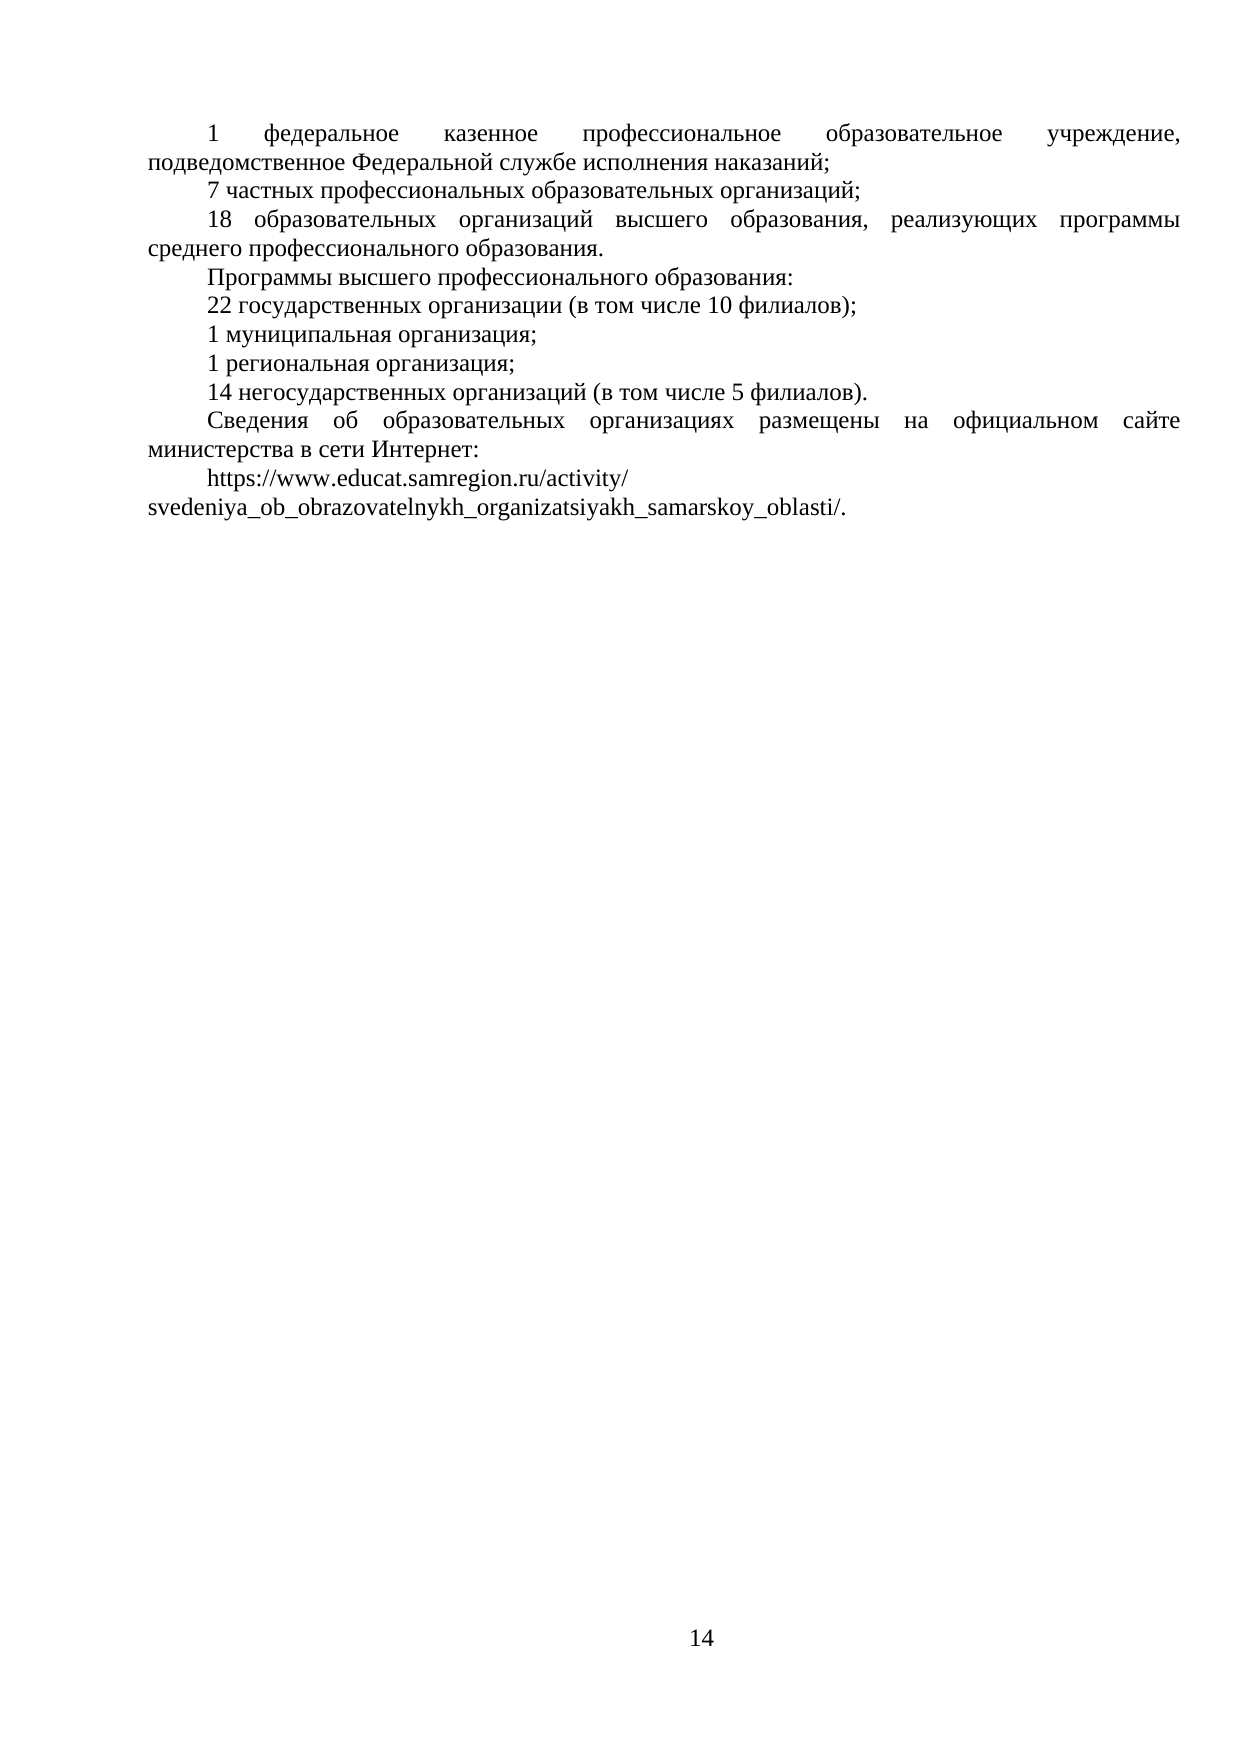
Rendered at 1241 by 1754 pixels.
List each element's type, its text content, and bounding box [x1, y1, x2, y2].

text 18 образовательных организаций высшего образования, реализующих программы среднего профессионального образования. [148, 204, 1181, 262]
text 1 федеральное казенное профессиональное образовательное учреждение, подведомственное Федеральной службе исполнения наказаний; [148, 118, 1181, 176]
text 1 муниципальная организация; [148, 319, 1181, 348]
text 22 государственных организации (в том числе 10 филиалов); [148, 291, 1181, 319]
text 14 негосударственных организаций (в том числе 5 филиалов). [148, 377, 1181, 406]
text 7 частных профессиональных образовательных организаций; [148, 176, 1181, 204]
text Программы высшего профессионального образования: [148, 262, 1181, 291]
text https://www.educat.samregion.ru/activity/svedeniya_ob_obrazovatelnykh_organizatsiyakh_samarskoy_oblasti/. [148, 463, 1181, 521]
text Сведения об образовательных организациях размещены на официальном сайте министерства в сети Интернет: [148, 406, 1181, 463]
text 1 региональная организация; [148, 348, 1181, 377]
